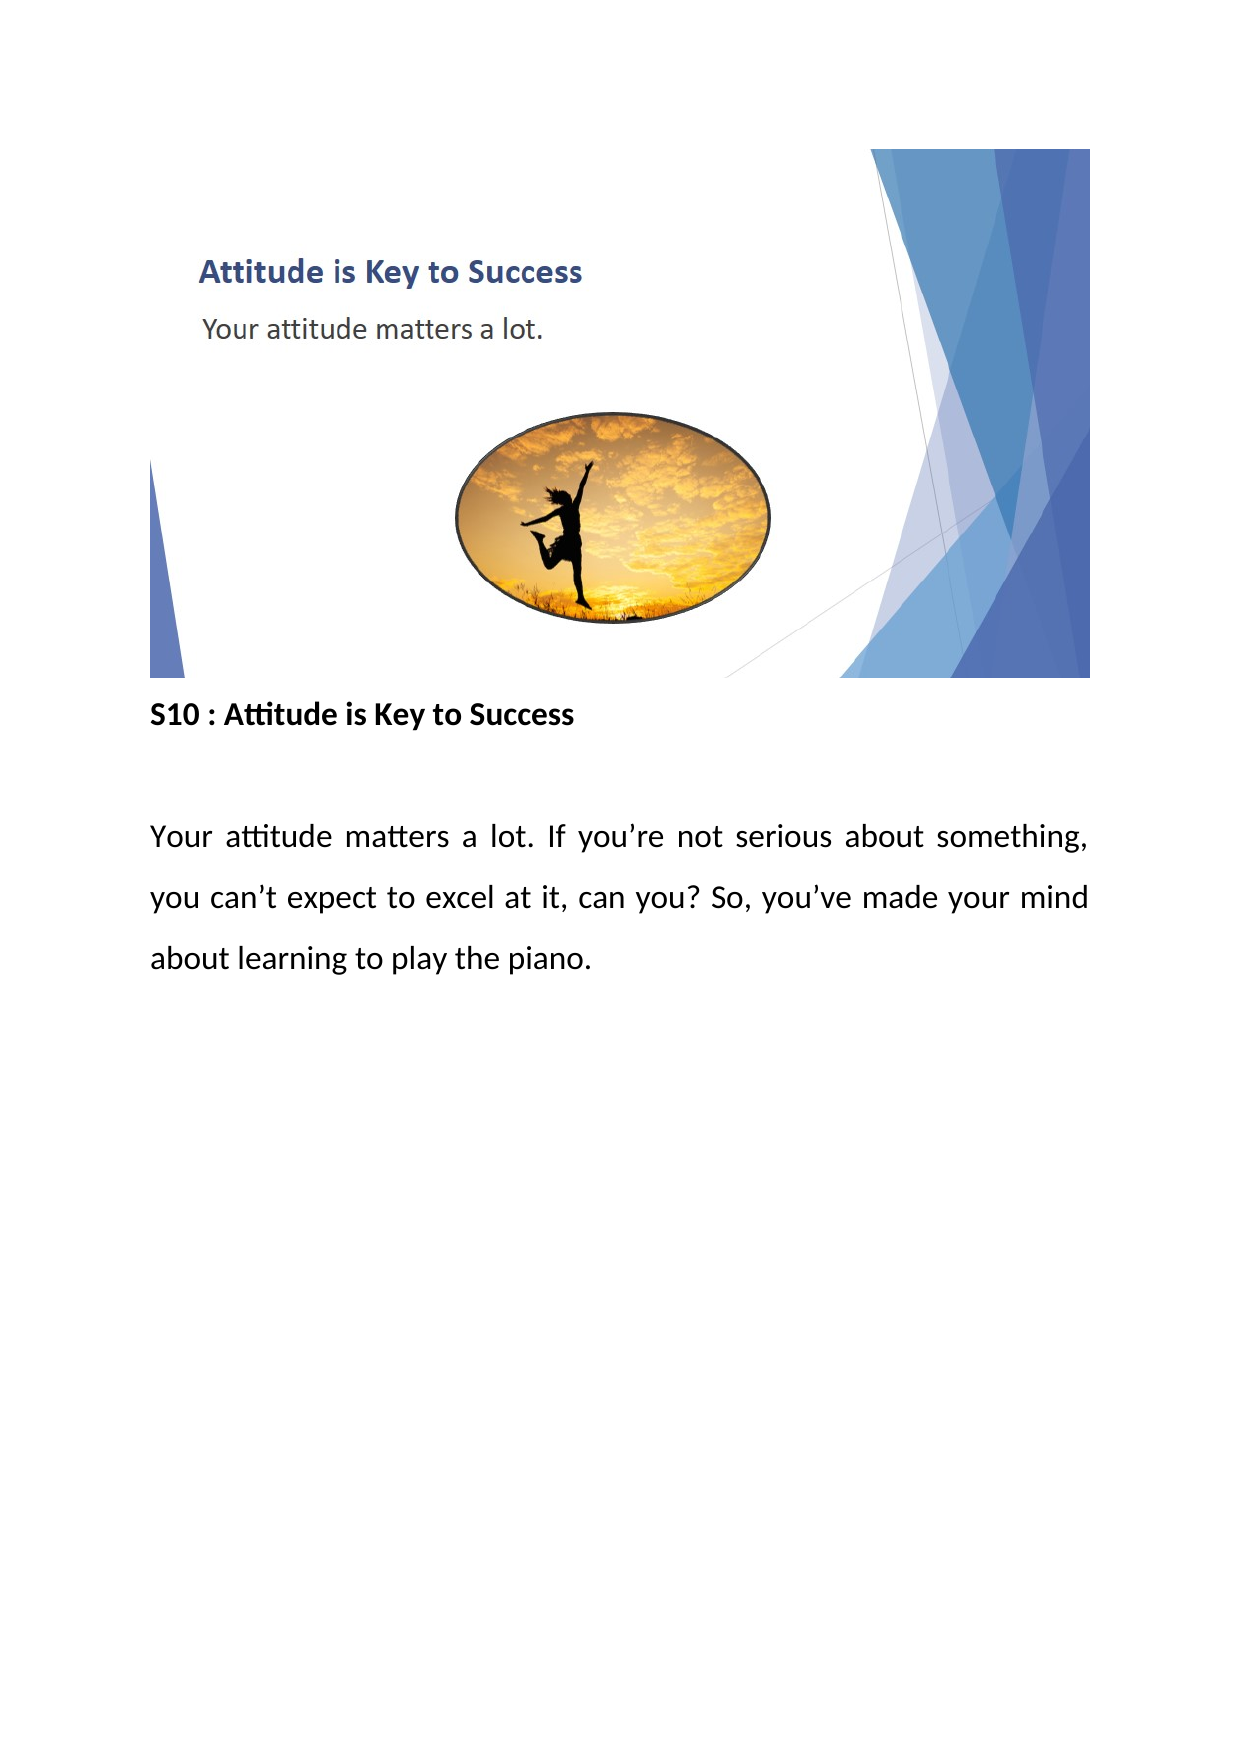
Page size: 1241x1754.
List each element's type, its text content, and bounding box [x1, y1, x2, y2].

picture [150, 149, 1090, 678]
text Your attitude matters a lot. If you’re not serious about something, you can’t expect to excel at it, can you? So, you’ve made your mind about learning to play the piano. [150, 815, 1090, 978]
text S10 : Attitude is Key to Success [150, 693, 1090, 734]
